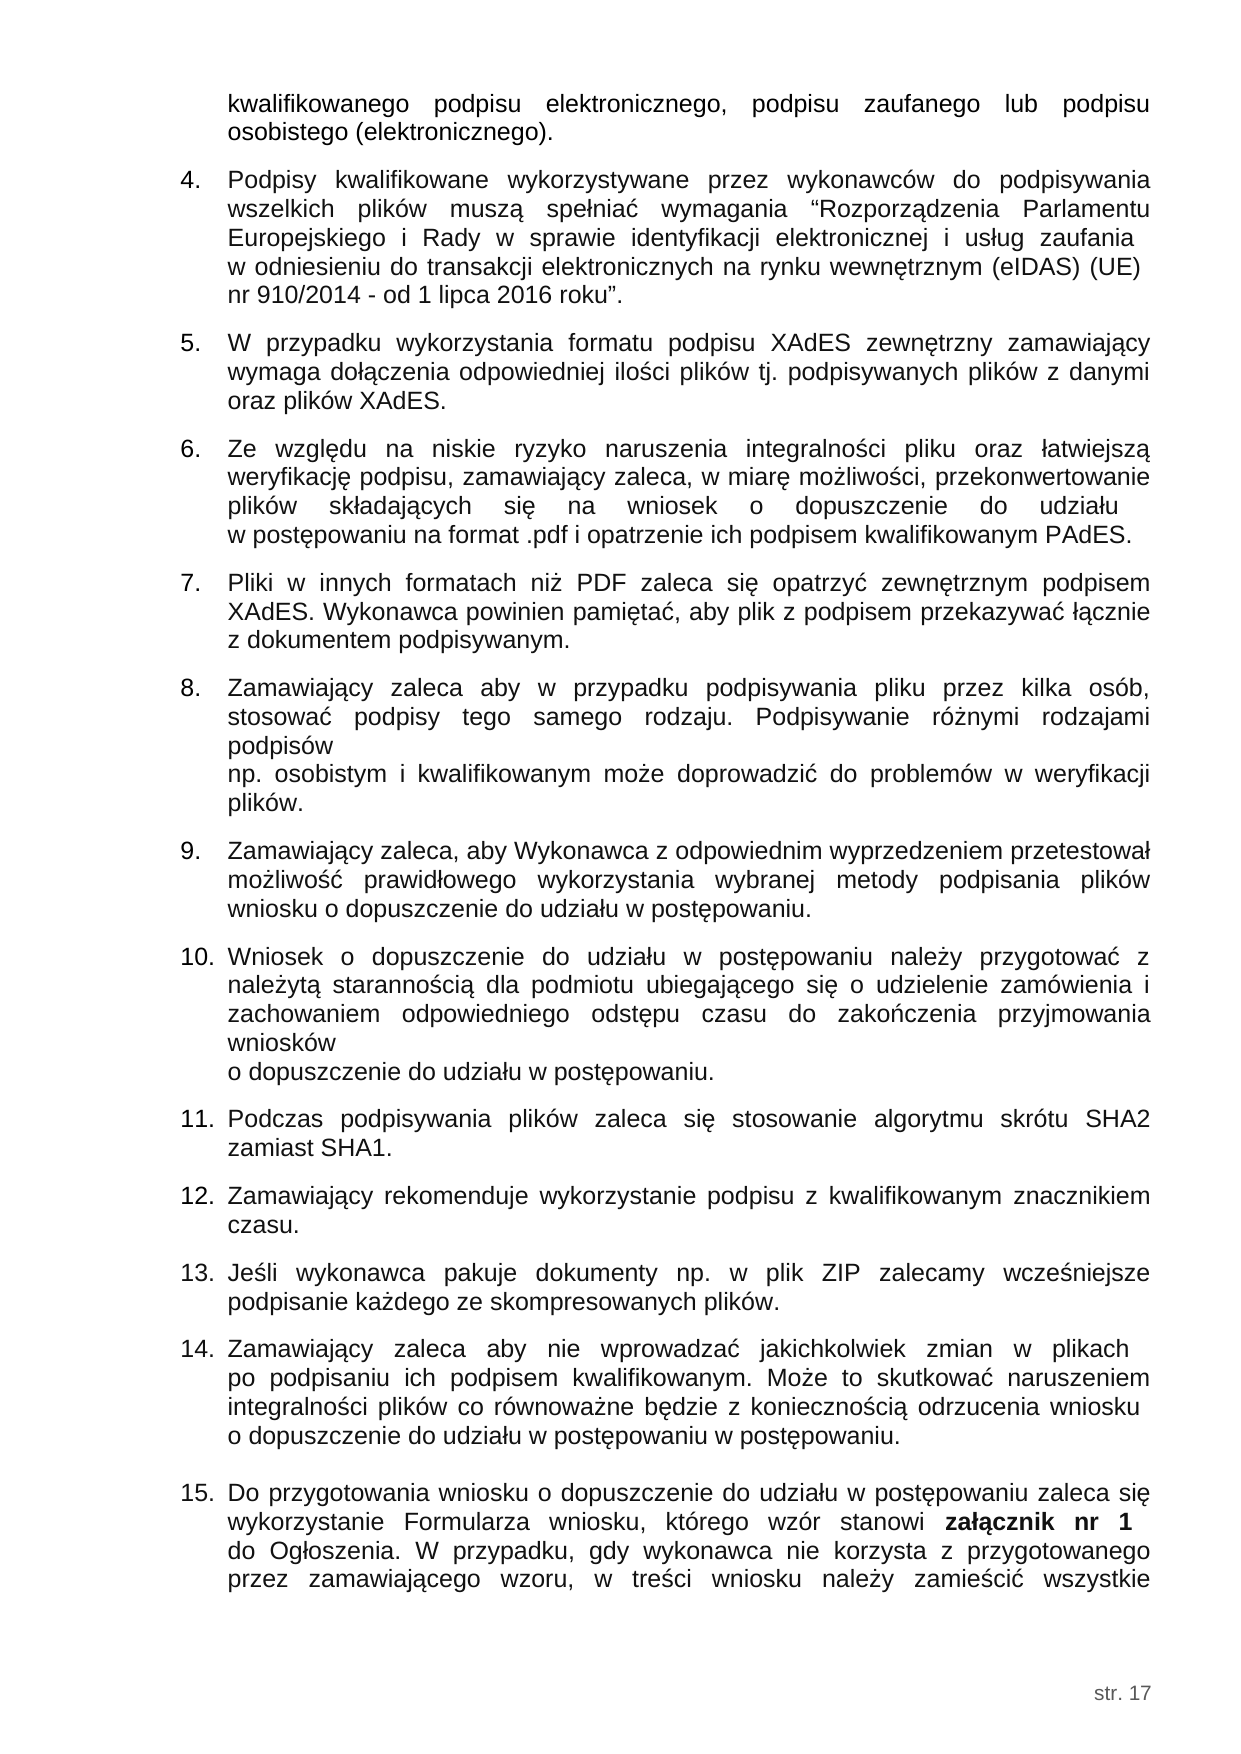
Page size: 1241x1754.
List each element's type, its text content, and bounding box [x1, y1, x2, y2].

list Ze względu na niskie ryzyko naruszenia integralności pliku oraz łatwiejszą weryfikację podpisu, zamawiający zaleca, w miarę możliwości, przekonwertowanie plików składających się na wniosek o dopuszczenie do udziału w postępowaniu na format .pdf i opatrzenie ich podpisem kwalifikowanym PAdES. [180, 434, 1152, 549]
list Zamawiający zaleca aby w przypadku podpisywania pliku przez kilka osób, stosować podpisy tego samego rodzaju. Podpisywanie różnymi rodzajami podpisów np. osobistym i kwalifikowanym może doprowadzić do problemów w weryfikacji plików. [180, 673, 1152, 817]
list Wniosek o dopuszczenie do udziału w postępowaniu należy przygotować z należytą starannością dla podmiotu ubiegającego się o udzielenie zamówienia i zachowaniem odpowiedniego odstępu czasu do zakończenia przyjmowania wniosków o dopuszczenie do udziału w postępowaniu. [180, 942, 1152, 1085]
list Pliki w innych formatach niż PDF zaleca się opatrzyć zewnętrznym podpisem XAdES. Wykonawca powinien pamiętać, aby plik z podpisem przekazywać łącznie z dokumentem podpisywanym. [180, 568, 1152, 654]
list Zamawiający zaleca aby nie wprowadzać jakichkolwiek zmian w plikach po podpisaniu ich podpisem kwalifikowanym. Może to skutkować naruszeniem integralności plików co równoważne będzie z koniecznością odrzucenia wniosku o dopuszczenie do udziału w postępowaniu w postępowaniu. [180, 1334, 1152, 1449]
list Podczas podpisywania plików zaleca się stosowanie algorytmu skrótu SHA2 zamiast SHA1. [180, 1104, 1152, 1162]
list Zamawiający rekomenduje wykorzystanie podpisu z kwalifikowanym znacznikiem czasu. [180, 1181, 1152, 1239]
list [180, 89, 1152, 146]
list Zamawiający zaleca, aby Wykonawca z odpowiednim wyprzedzeniem przetestował możliwość prawidłowego wykorzystania wybranej metody podpisania plików wniosku o dopuszczenie do udziału w postępowaniu. [180, 836, 1152, 922]
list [180, 1478, 1152, 1593]
list Jeśli wykonawca pakuje dokumenty np. w plik ZIP zalecamy wcześniejsze podpisanie każdego ze skompresowanych plików. [180, 1258, 1152, 1315]
list W przypadku wykorzystania formatu podpisu XAdES zewnętrzny zamawiający wymaga dołączenia odpowiedniej ilości plików tj. podpisywanych plików z danymi oraz plików XAdES. [180, 328, 1152, 414]
list Podpisy kwalifikowane wykorzystywane przez wykonawców do podpisywania wszelkich plików muszą spełniać wymagania “Rozporządzenia Parlamentu Europejskiego i Rady w sprawie identyfikacji elektronicznej i usług zaufania w odniesieniu do transakcji elektronicznych na rynku wewnętrznym (eIDAS) (UE) nr 910/2014 - od 1 lipca 2016 roku”. [180, 165, 1152, 309]
